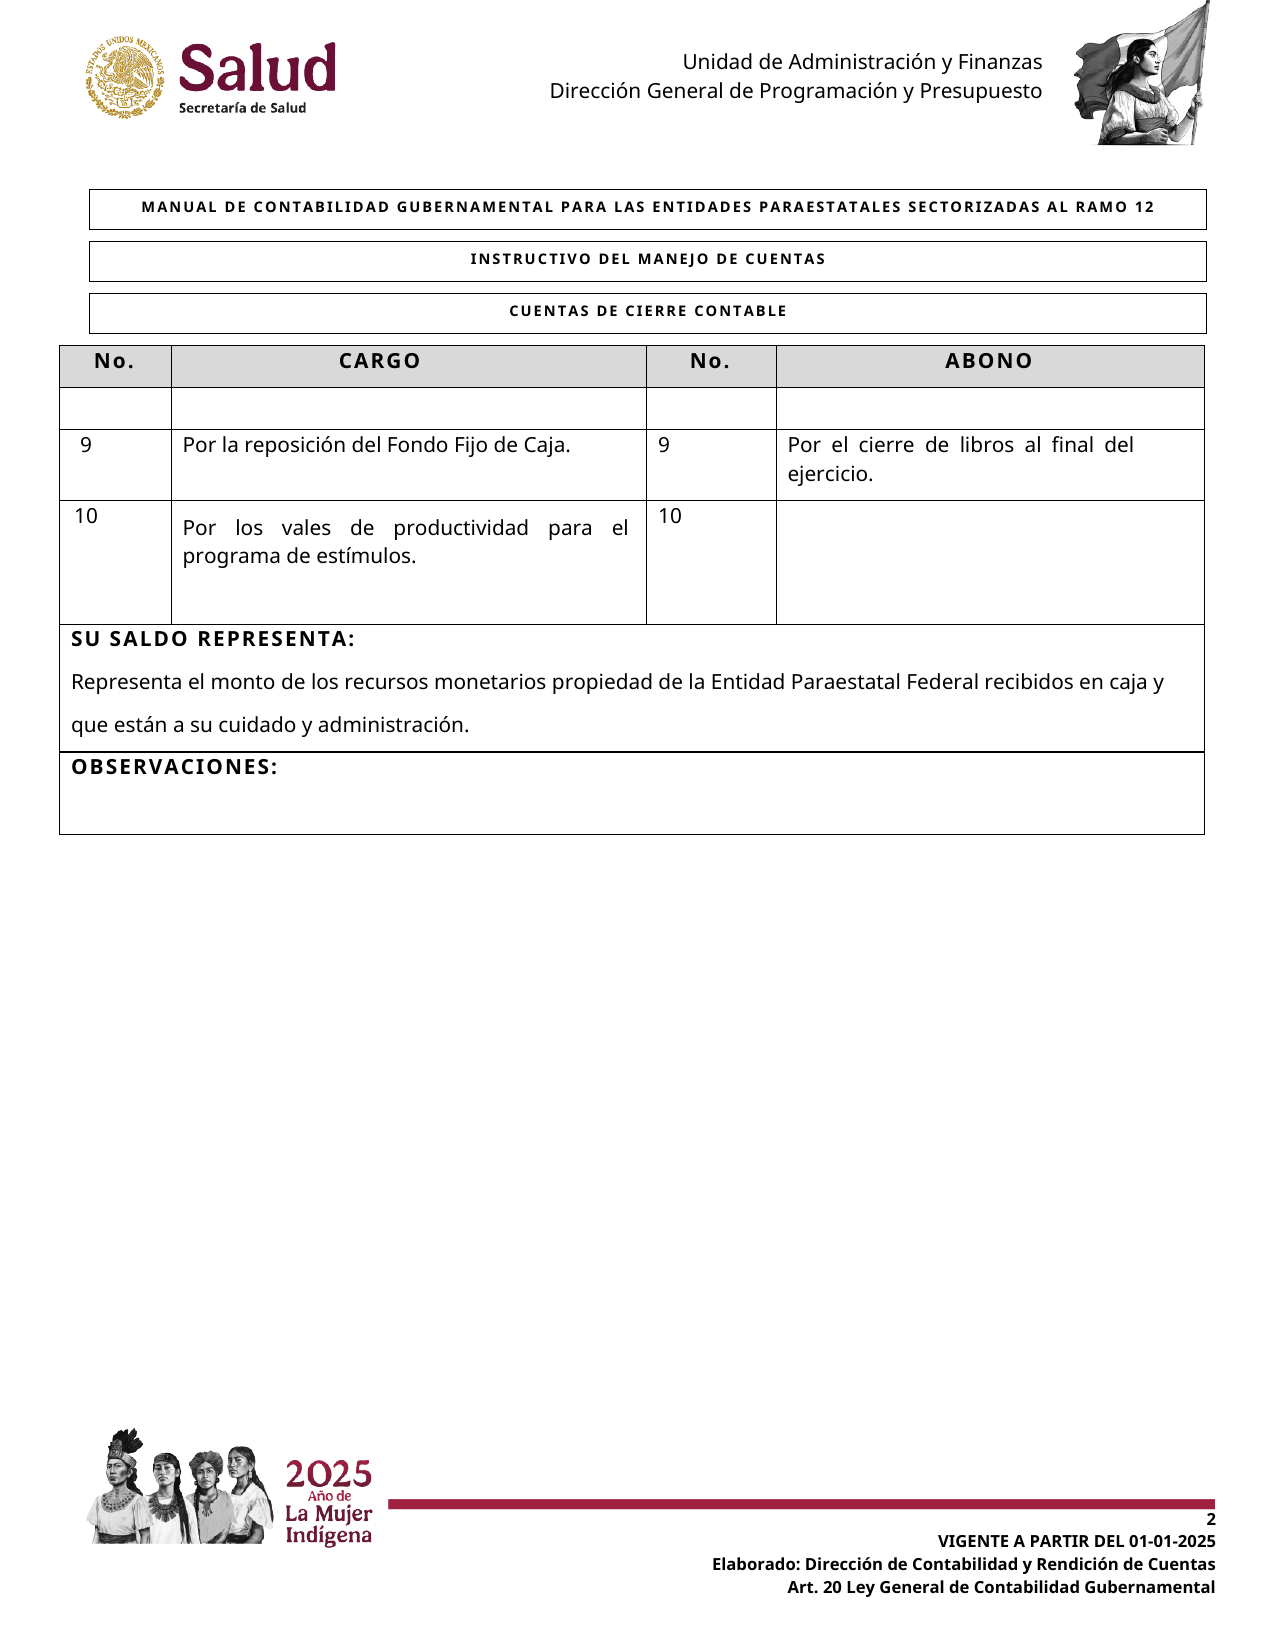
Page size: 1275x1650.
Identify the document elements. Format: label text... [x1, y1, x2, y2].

table_cell SU SALDO REPRESENTA: Representa el monto de los recursos monetarios propiedad de la Entidad Paraestatal Federal recibidos en caja y que están a su cuidado y administración. [60, 625, 1204, 751]
table_cell 8 [647, 388, 776, 429]
table_cell [777, 501, 1204, 623]
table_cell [172, 388, 646, 429]
table_cell Por la reposición del Fondo Fijo de Caja. [172, 430, 646, 500]
table_cell OBSERVACIONES: [60, 753, 1204, 834]
table_header ABONO [777, 346, 1204, 387]
table_cell 8 [60, 388, 171, 429]
table_cell 10 [647, 501, 776, 623]
table_cell Por los vales de productividad para el programa de estímulos. [172, 501, 646, 623]
table_header CARGO [172, 346, 646, 387]
table_cell 10 [60, 501, 171, 623]
table_header No. [647, 346, 776, 387]
table_cell 9 [60, 430, 171, 500]
picture [9, 0, 1275, 1648]
table_cell 9 [647, 430, 776, 500]
table_header No. [60, 346, 171, 387]
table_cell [777, 388, 1204, 429]
table_cell Por el cierre de libros al final del ejercicio. [777, 430, 1204, 500]
